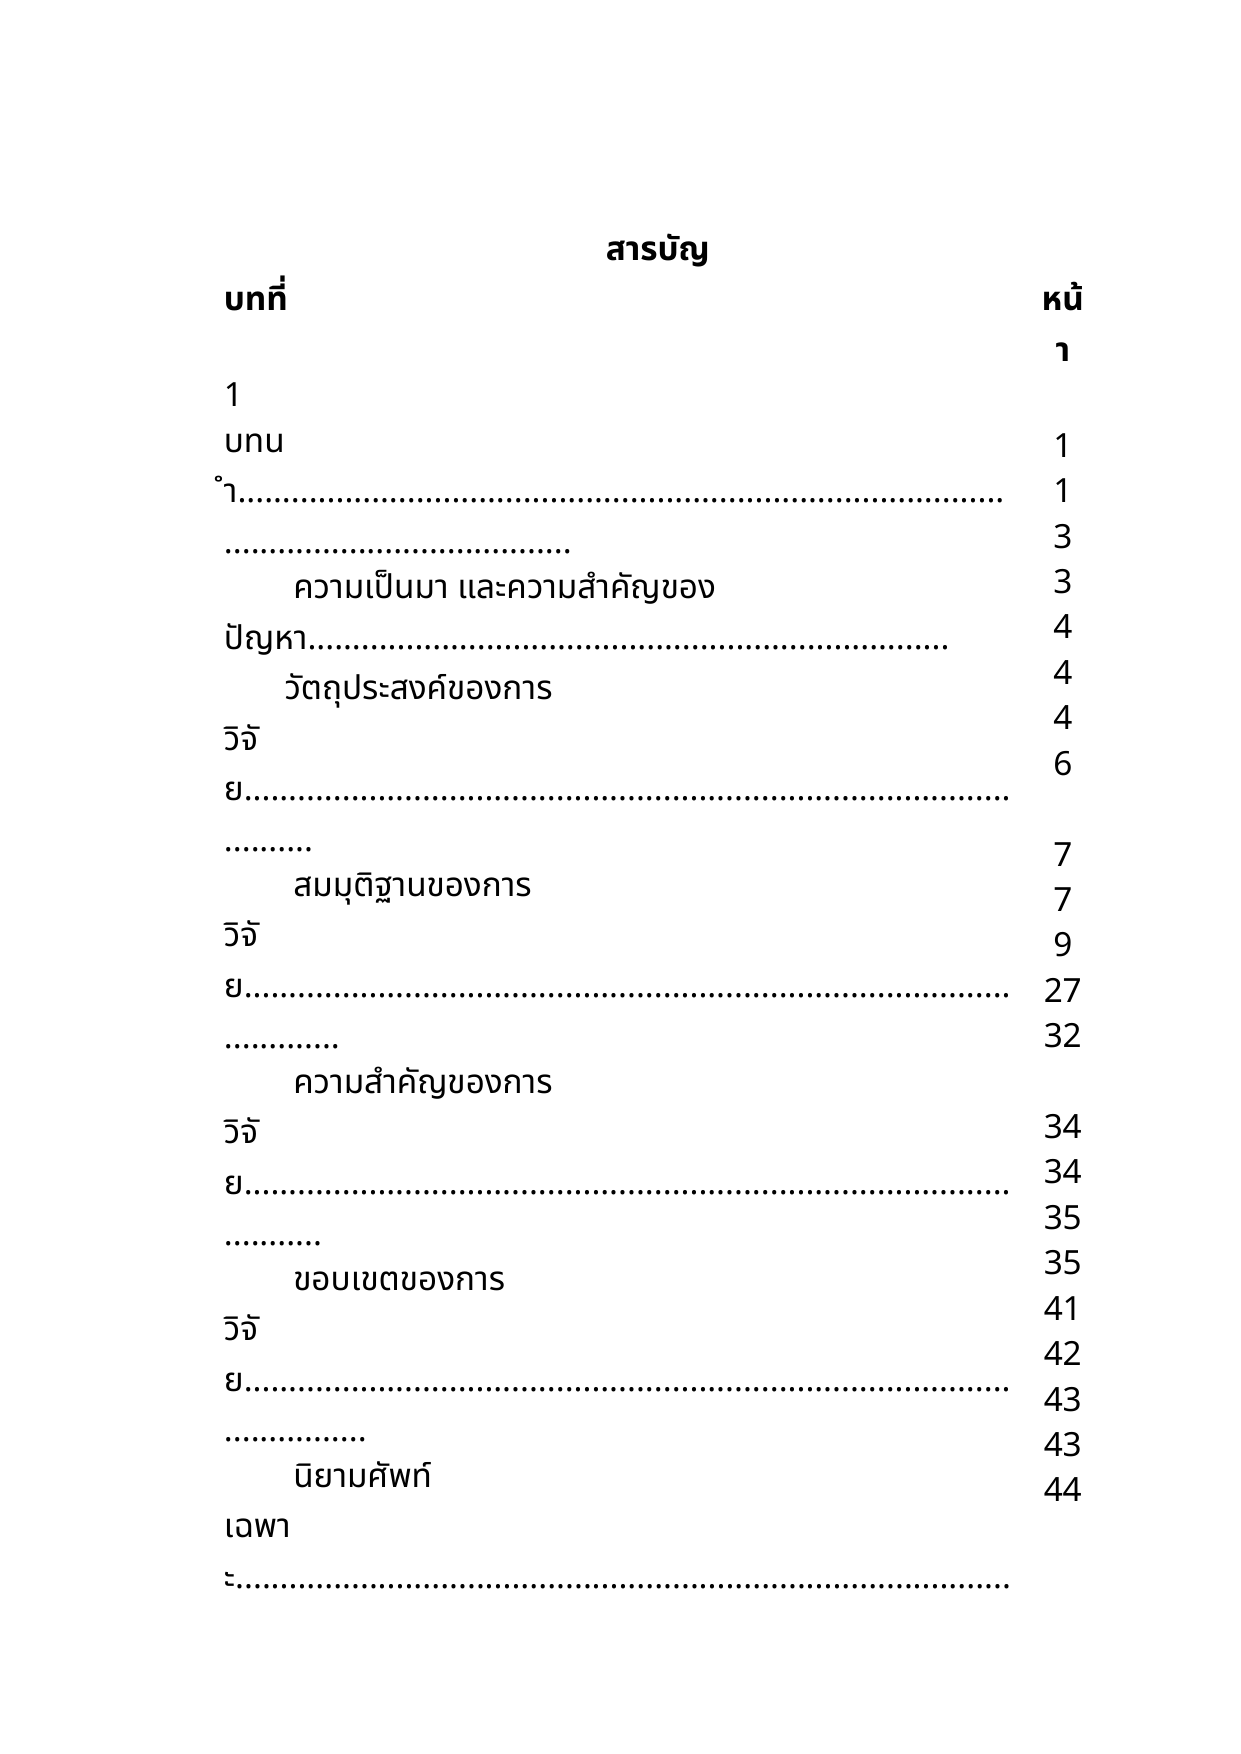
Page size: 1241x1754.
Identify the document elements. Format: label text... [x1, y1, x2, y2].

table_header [213, 275, 1025, 1603]
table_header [1025, 275, 1100, 1603]
text สารบัญ [225, 225, 1090, 275]
